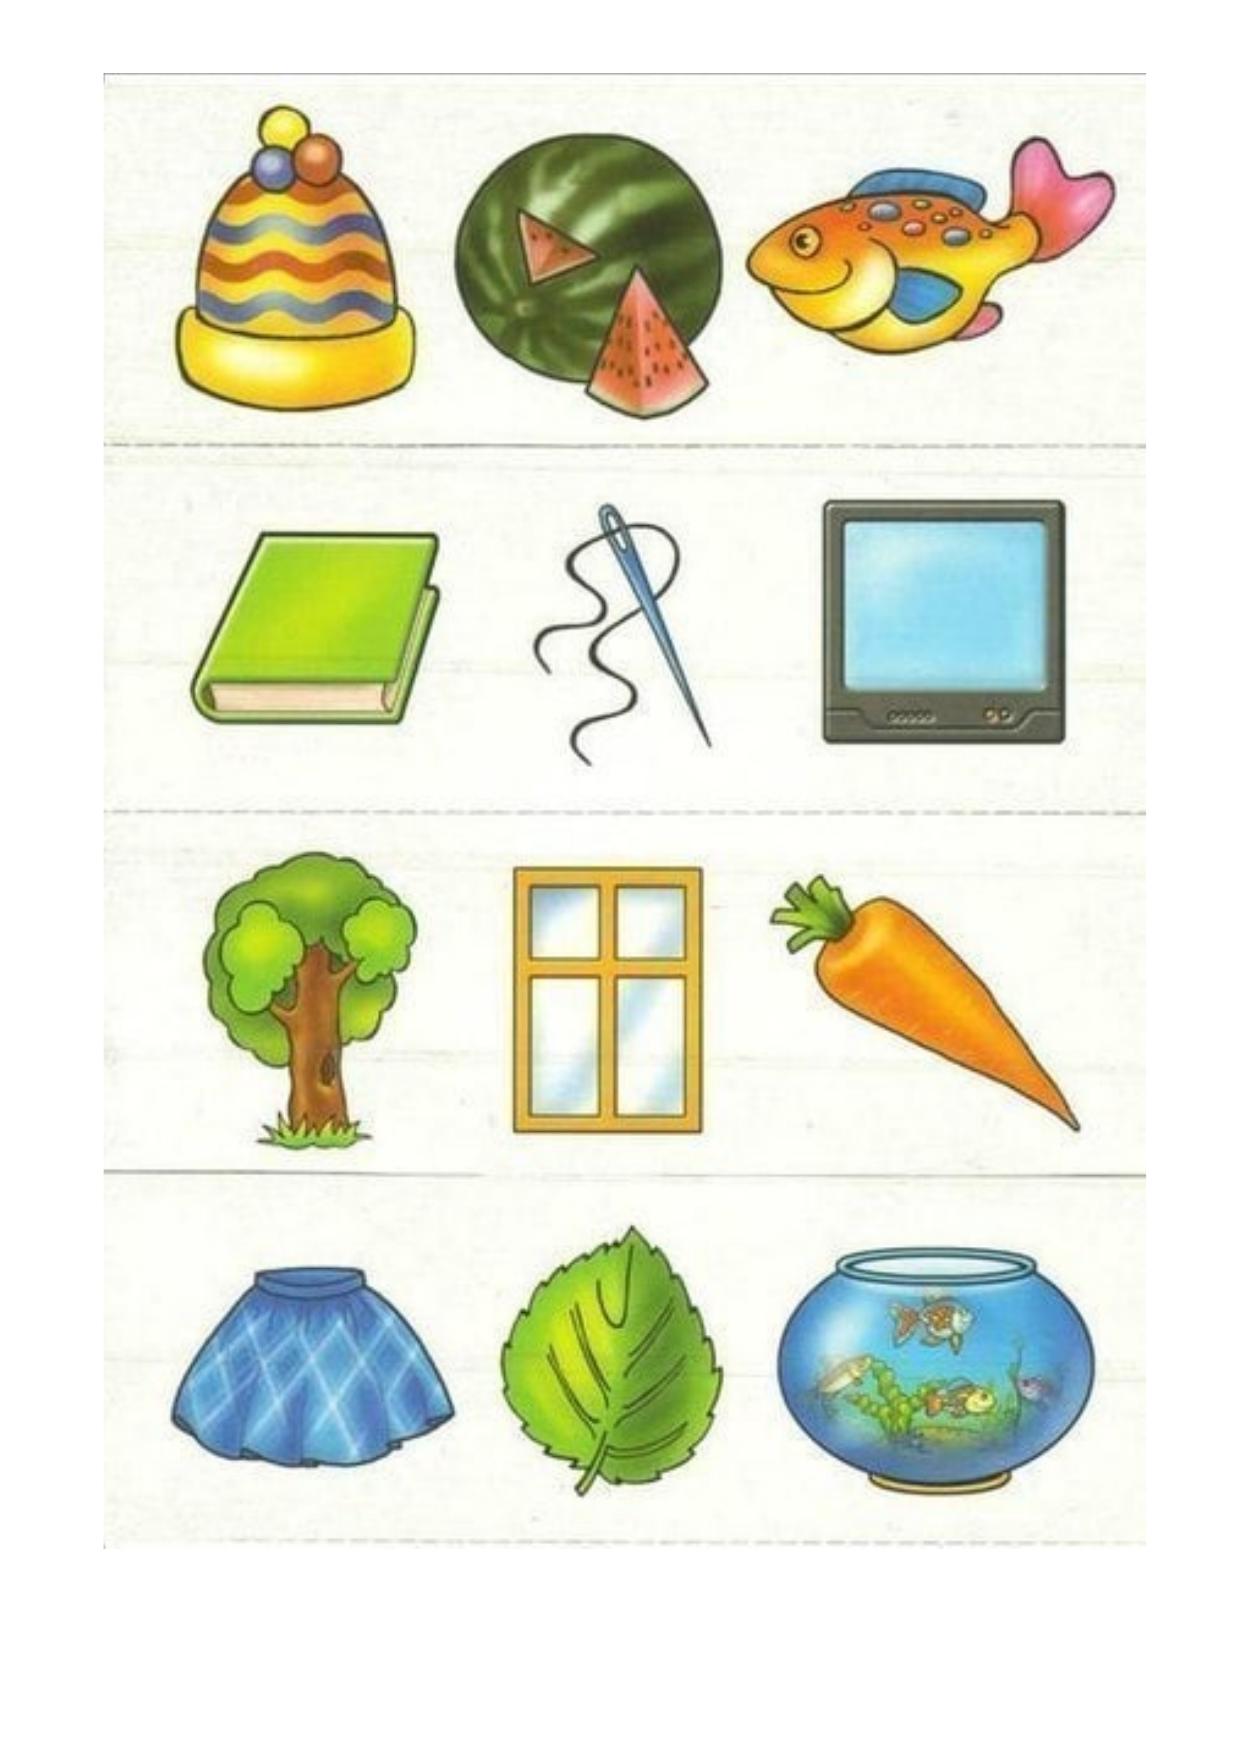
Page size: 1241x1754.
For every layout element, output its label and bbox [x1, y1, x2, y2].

picture [103, 73, 1147, 1549]
